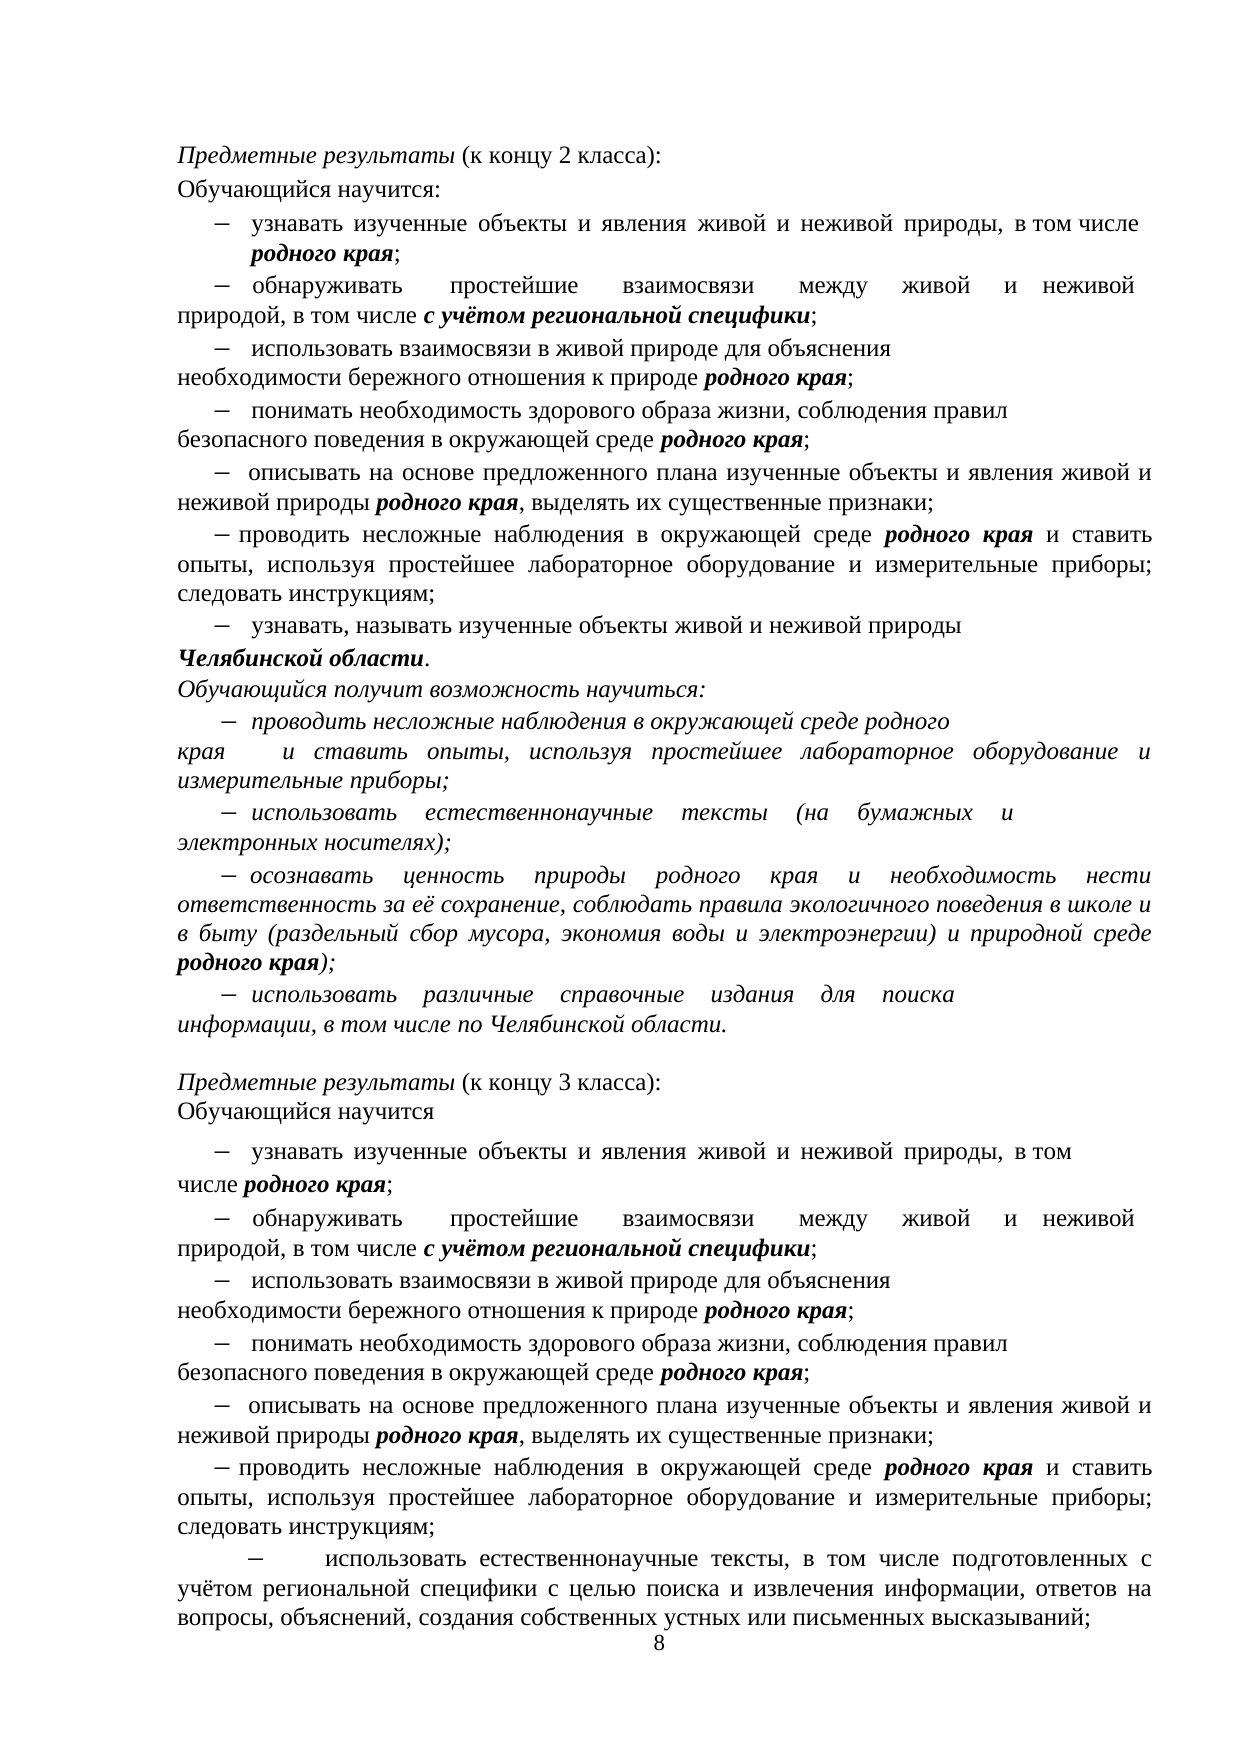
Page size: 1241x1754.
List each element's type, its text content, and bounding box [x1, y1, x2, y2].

text Обучающийся научится: [177, 171, 1215, 204]
list обнаруживать простейшие взаимосвязи между живой и неживой природой, в том числе с учётом региональной специфики; [177, 1199, 1151, 1261]
list узнавать изученные объекты и явления живой и неживой природы, в том числе родного края; [214, 204, 1152, 266]
list понимать необходимость здорового образа жизни, соблюдения правил безопасного поведения в окружающей среде родного края; [177, 391, 1039, 453]
text края и ставить опыты, используя простейшее лабораторное оборудование и измерительные приборы; [177, 736, 1151, 793]
list описывать на основе предложенного плана изученные объекты и явления живой и неживой природы родного края, выделять их существенные признаки; [177, 1386, 1152, 1448]
list использовать различные справочные издания для поиска информации, в том числе по Челябинской области. [177, 976, 955, 1038]
list описывать на основе предложенного плана изученные объекты и явления живой и неживой природы родного края, выделять их существенные признаки; [177, 453, 1152, 516]
list использовать естественнонаучные тексты (на бумажных и электронных носителях); [177, 793, 1013, 856]
list использовать естественно­научные тексты, в том числе подготовленных с учётом региональной специфики с целью поиска и извлечения информации, ответов на вопросы, объяснений, создания собственных устных или письменных высказываний; [177, 1539, 1152, 1631]
subtitle Челябинской области. [177, 640, 1215, 674]
list понимать необходимость здорового образа жизни, соблюдения правил безопасного поведения в окружающей среде родного края; [177, 1324, 1039, 1386]
list осознавать ценность природы родного края и необходимость нести ответственность за её сохранение, соблюдать правила экологичного поведения в школе и в быту (раздельный сбор мусора, экономия воды и электроэнергии) и природной среде родного края); [177, 856, 1152, 976]
list проводить несложные наблюдения в окружающей среде родного края и ставить опыты, используя простейшее лабораторное оборудование и измерительные приборы; следовать инструкциям; [177, 1448, 1152, 1539]
list использовать взаимосвязи в живой природе для объяснения необходимости бережного отношения к природе родного края; [177, 1262, 998, 1324]
list проводить несложные наблюдения в окружающей среде родного края и ставить опыты, используя простейшее лабораторное оборудование и измерительные приборы; следовать инструкциям; [177, 516, 1152, 607]
list обнаруживать простейшие взаимосвязи между живой и неживой природой, в том числе с учётом региональной специфики; [177, 266, 1151, 329]
text Предметные результаты (к концу 2 класса): [177, 137, 1215, 171]
text числе родного края; [177, 1165, 1215, 1199]
list проводить несложные наблюдения в окружающей среде родного [221, 702, 1215, 736]
text Обучающийся получит возможность научиться: [177, 674, 1215, 702]
list использовать взаимосвязи в живой природе для объяснения необходимости бережного отношения к природе родного края; [177, 329, 997, 391]
list узнавать изученные объекты и явления живой и неживой природы, в том [214, 1132, 1152, 1165]
text Предметные результаты (к концу 3 класса): Обучающийся научится [177, 1067, 744, 1125]
list узнавать, называть изученные объекты живой и неживой природы [214, 607, 1215, 640]
